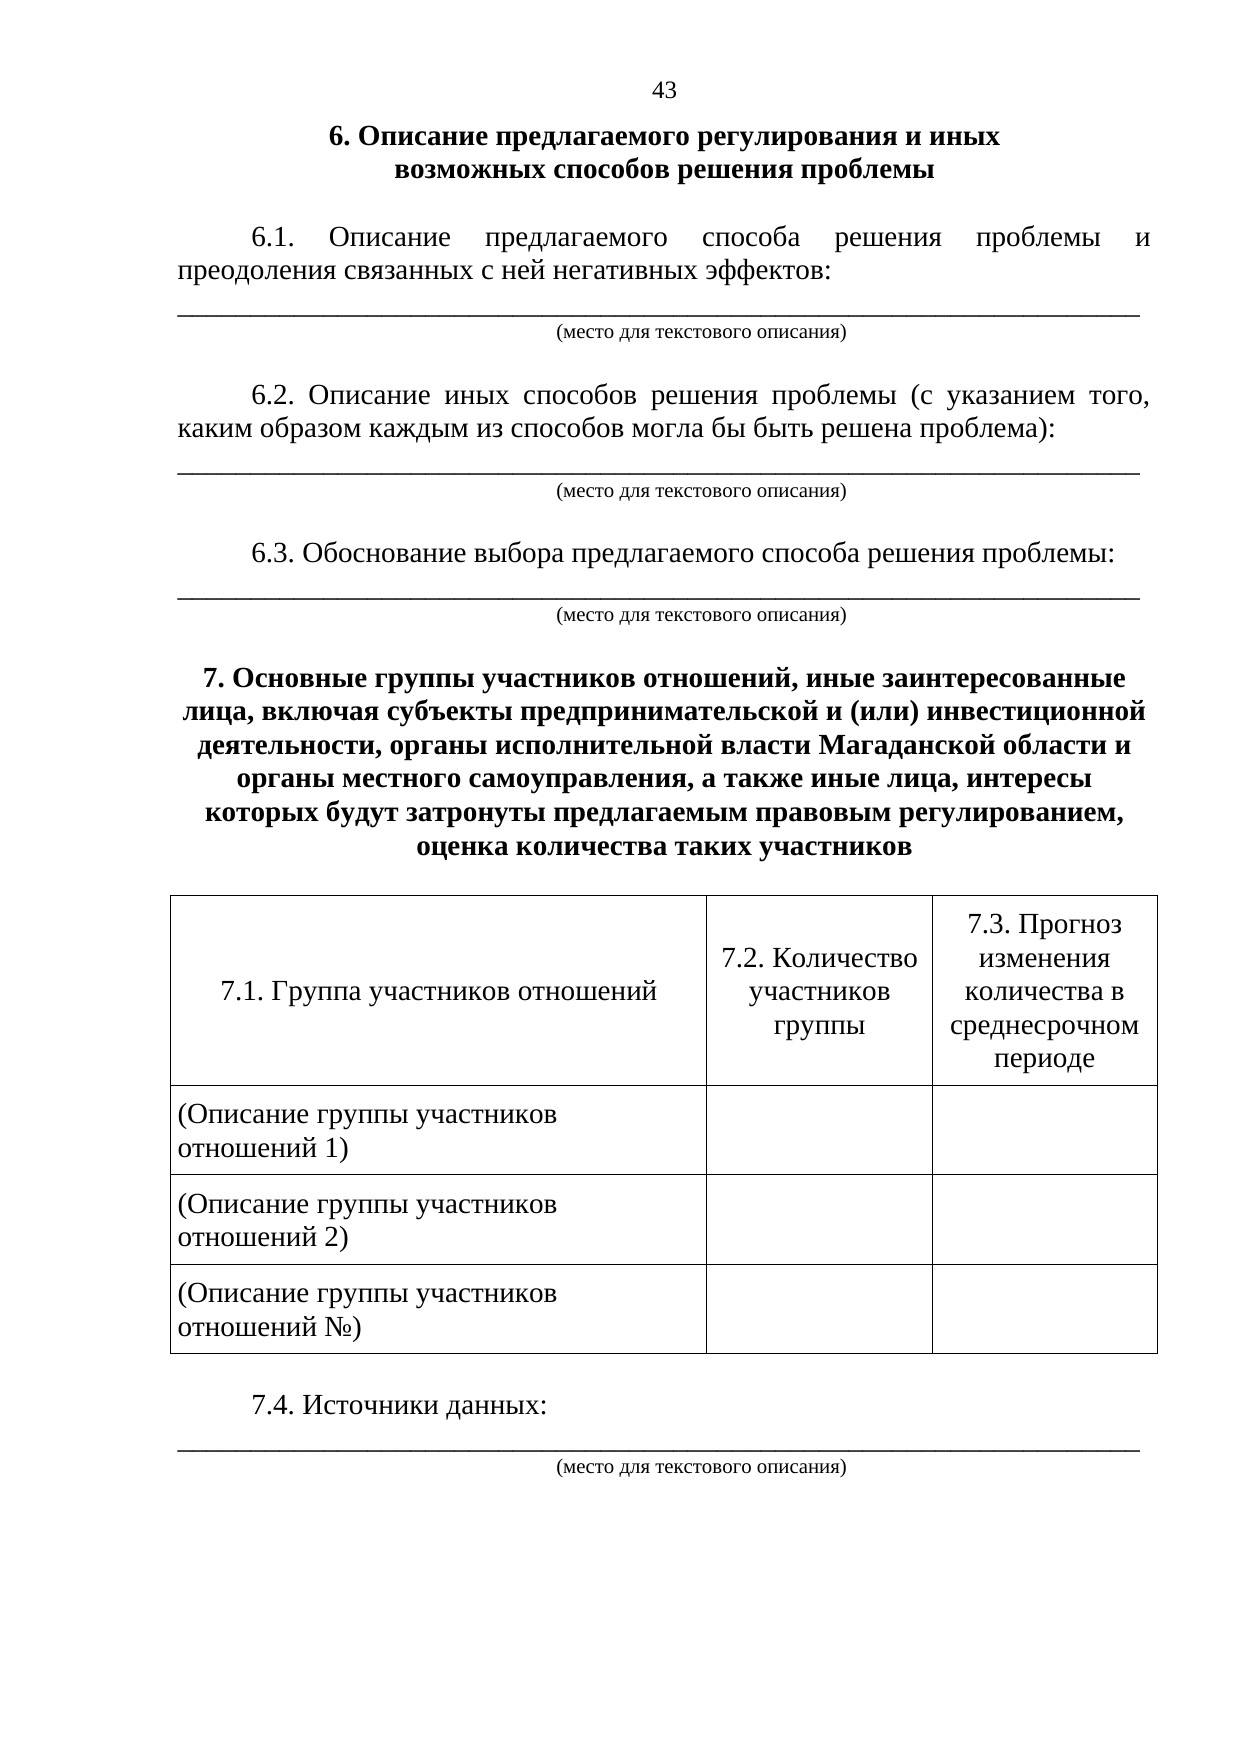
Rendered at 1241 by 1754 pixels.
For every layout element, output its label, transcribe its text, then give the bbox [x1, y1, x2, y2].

table_cell [933, 1265, 1157, 1353]
table_header 7.3. Прогноз изменения количества в среднесрочном периоде [933, 896, 1157, 1085]
table_cell [707, 1175, 932, 1263]
text (место для текстового описания) [177, 602, 1152, 626]
text 6.2. Описание иных способов решения проблемы (с указанием того, каким образом каждым из способов могла бы быть решена проблема): [177, 377, 1152, 444]
table_cell (Описание группы участников отношений 2) [171, 1175, 706, 1263]
text возможных способов решения проблемы [177, 152, 1152, 185]
table_cell (Описание группы участников отношений №) [171, 1265, 706, 1353]
text 6.1. Описание предлагаемого способа решения проблемы и преодоления связанных с ней негативных эффектов: [177, 219, 1152, 286]
text 7. Основные группы участников отношений, иные заинтересованные лица, включая субъекты предпринимательской и (или) инвестиционной деятельности, органы исполнительной власти Магаданской области и органы местного самоуправления, а также иные лица, интересы которых будут затронуты предлагаемым правовым регулированием, оценка количества таких участников [177, 660, 1152, 861]
text (место для текстового описания) [177, 1454, 1152, 1478]
text __________________________________________________________________ [177, 1421, 1152, 1454]
table_cell [933, 1175, 1157, 1263]
text 6.3. Обоснование выбора предлагаемого способа решения проблемы: [177, 535, 1152, 569]
text 7.4. Источники данных: [177, 1387, 1152, 1421]
table_header 7.2. Количество участников группы [707, 896, 932, 1085]
text (место для текстового описания) [177, 319, 1152, 343]
table_header 7.1. Группа участников отношений [171, 896, 706, 1085]
text 6. Описание предлагаемого регулирования и иных [177, 118, 1152, 152]
text (место для текстового описания) [177, 478, 1152, 502]
table_cell [933, 1086, 1157, 1174]
text __________________________________________________________________ [177, 569, 1152, 602]
table_cell [707, 1265, 932, 1353]
table_cell (Описание группы участников отношений 1) [171, 1086, 706, 1174]
text __________________________________________________________________ [177, 444, 1152, 478]
text __________________________________________________________________ [177, 286, 1152, 319]
table_cell [707, 1086, 932, 1174]
